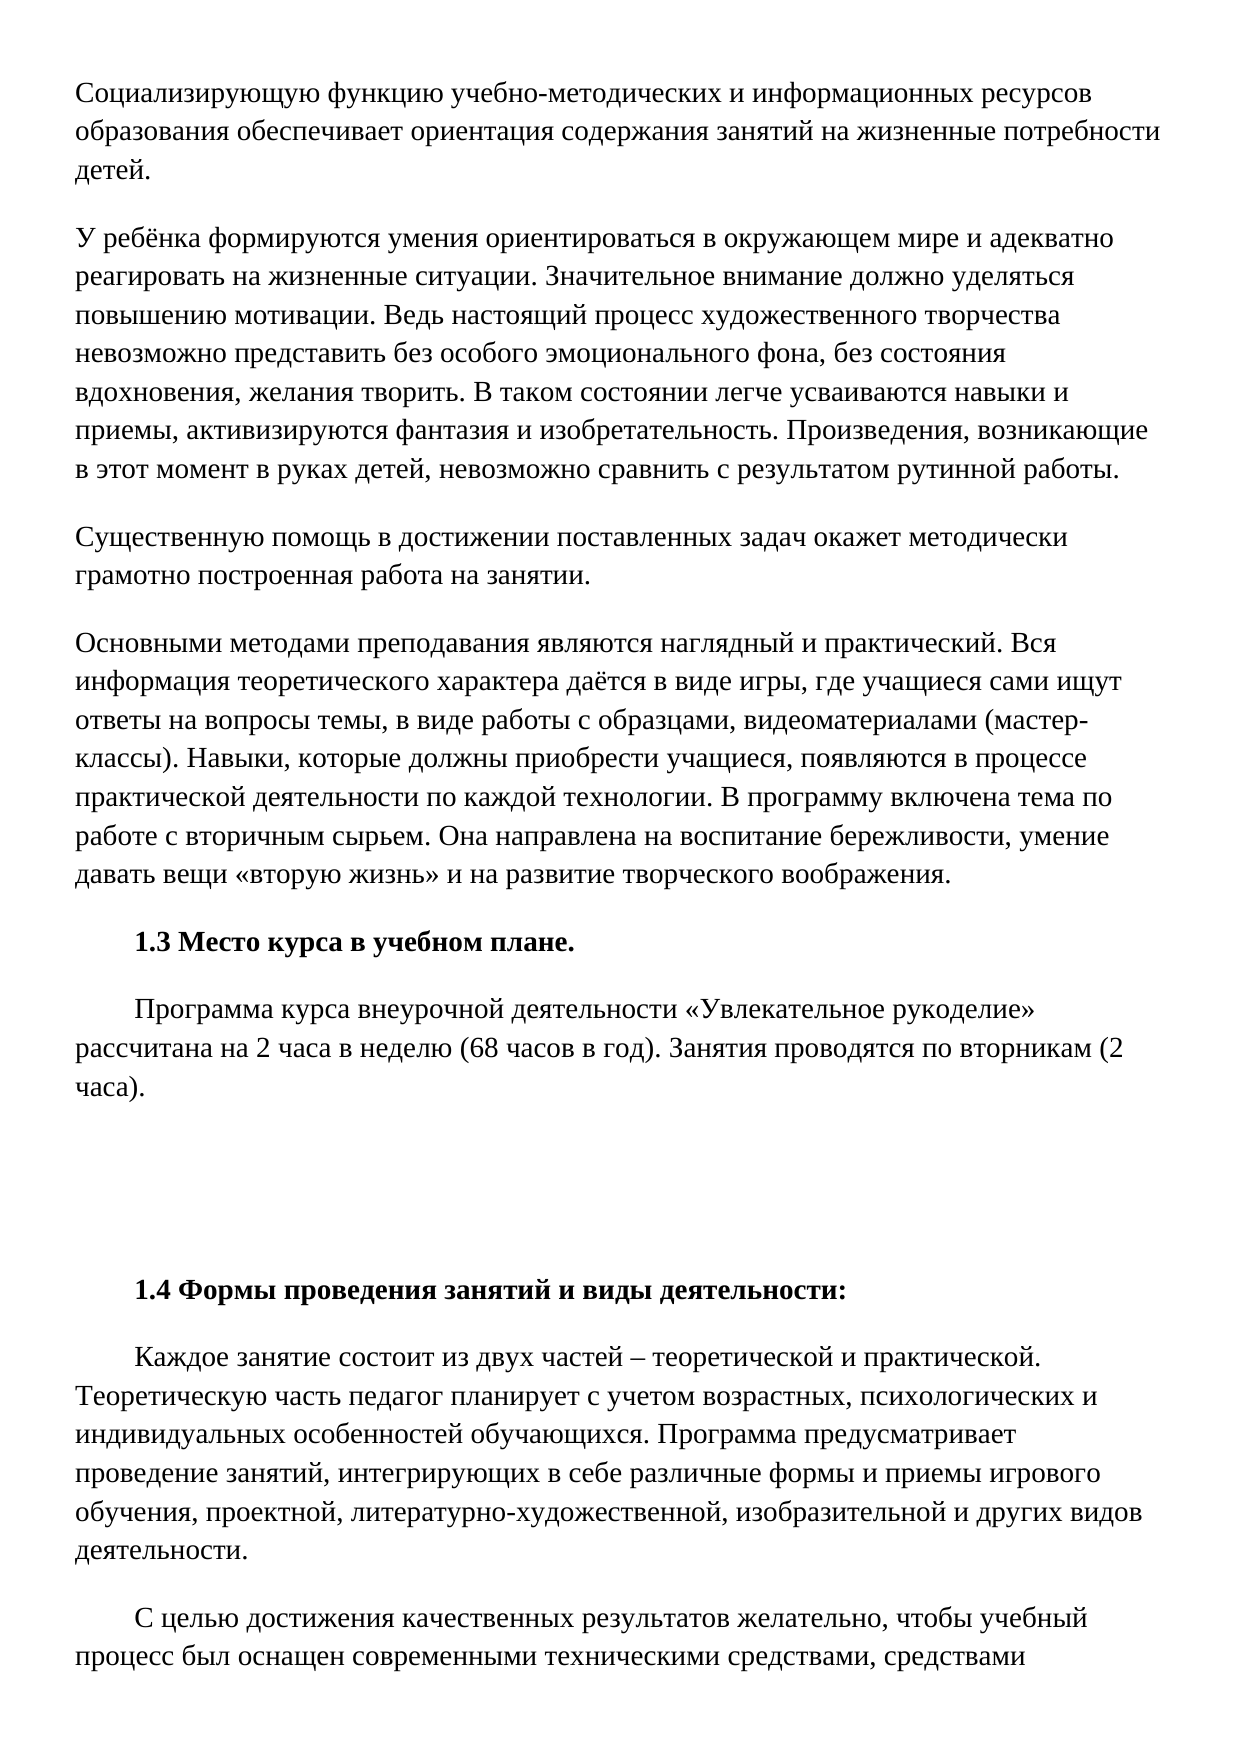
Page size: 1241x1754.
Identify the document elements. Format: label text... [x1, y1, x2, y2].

text 1.4 Формы проведения занятий и виды деятельности: [75, 1272, 1165, 1305]
text Основными методами преподавания являются наглядный и практический. Вся информация теоретического характера даётся в виде игры, где учащиеся сами ищут ответы на вопросы темы, в виде работы с образцами, видеоматериалами (мастер-классы). Навыки, которые должны приобрести учащиеся, появляются в процессе практической деятельности по каждой технологии. В программу включена тема по работе с вторичным сырьем. Она направлена на воспитание бережливости, умение давать вещи «вторую жизнь» и на развитие творческого воображения. [75, 625, 1165, 890]
text Программа курса внеурочной деятельности «Увлекательное рукоделие» рассчитана на 2 часа в неделю (68 часов в год). Занятия проводятся по вторникам (2 часа). [75, 992, 1165, 1102]
text Социализирующую функцию учебно-методических и информационных ресурсов образования обеспечивает ориентация содержания занятий на жизненные потребности детей. [75, 75, 1165, 186]
text У ребёнка формируются умения ориентироваться в окружающем мире и адекватно реагировать на жизненные ситуации. Значительное внимание должно уделяться повышению мотивации. Ведь настоящий процесс художественного творчества невозможно представить без особого эмоционального фона, без состояния вдохновения, желания творить. В таком состоянии легче усваиваются навыки и приемы, активизируются фантазия и изобретательность. Произведения, возникающие в этот момент в руках детей, невозможно сравнить с результатом рутинной работы. [75, 220, 1165, 484]
text Каждое занятие состоит из двух частей – теоретической и практической. Теоретическую часть педагог планирует с учетом возрастных, психологических и индивидуальных особенностей обучающихся. Программа предусматривает проведение занятий, интегрирующих в себе различные формы и приемы игрового обучения, проектной, литературно-художественной, изобразительной и других видов деятельности. [75, 1339, 1165, 1566]
text Существенную помощь в достижении поставленных задач окажет методически грамотно построенная работа на занятии. [75, 519, 1165, 591]
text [75, 1600, 1165, 1672]
text 1.3 Место курса в учебном плане. [75, 924, 1165, 957]
